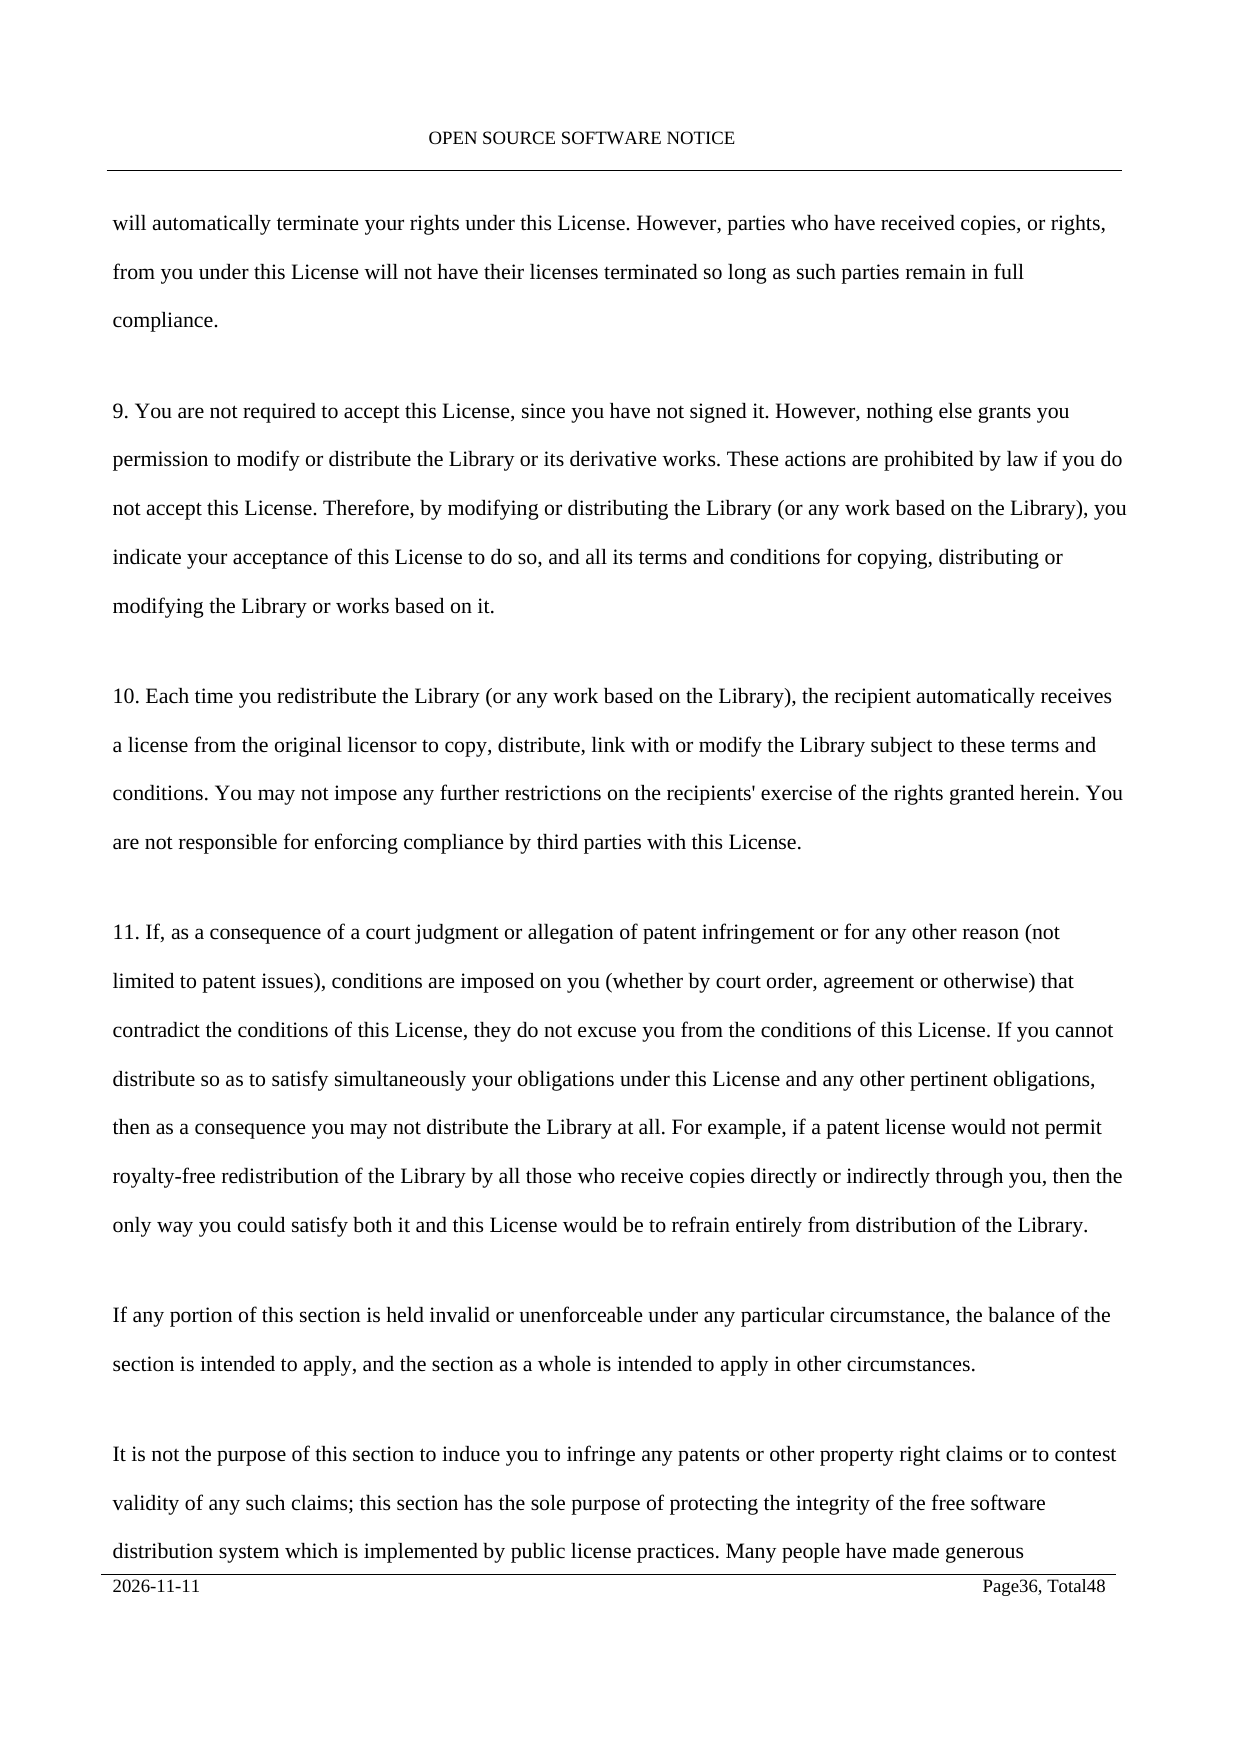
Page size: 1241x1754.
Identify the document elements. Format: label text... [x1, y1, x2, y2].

text If any portion of this section is held invalid or unenforceable under any particular circumstance, the balance of the section is intended to apply, and the section as a whole is intended to apply in other circumstances. [112, 1298, 1128, 1380]
text 9. You are not required to accept this License, since you have not signed it. However, nothing else grants you permission to modify or distribute the Library or its derivative works. These actions are prohibited by law if you do not accept this License. Therefore, by modifying or distributing the Library (or any work based on the Library), you indicate your acceptance of this License to do so, and all its terms and conditions for copying, distributing or modifying the Library or works based on it. [112, 394, 1128, 622]
text 11. If, as a consequence of a court judgment or allegation of patent infringement or for any other reason (not limited to patent issues), conditions are imposed on you (whether by court order, agreement or otherwise) that contradict the conditions of this License, they do not excuse you from the conditions of this License. If you cannot distribute so as to satisfy simultaneously your obligations under this License and any other pertinent obligations, then as a consequence you may not distribute the Library at all. For example, if a patent license would not permit royalty-free redistribution of the Library by all those who receive copies directly or indirectly through you, then the only way you could satisfy both it and this License would be to refrain entirely from distribution of the Library. [112, 916, 1128, 1241]
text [112, 1437, 1128, 1567]
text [112, 206, 1128, 336]
text 10. Each time you redistribute the Library (or any work based on the Library), the recipient automatically receives a license from the original licensor to copy, distribute, link with or modify the Library subject to these terms and conditions. You may not impose any further restrictions on the recipients' exercise of the rights granted herein. You are not responsible for enforcing compliance by third parties with this License. [112, 679, 1128, 858]
